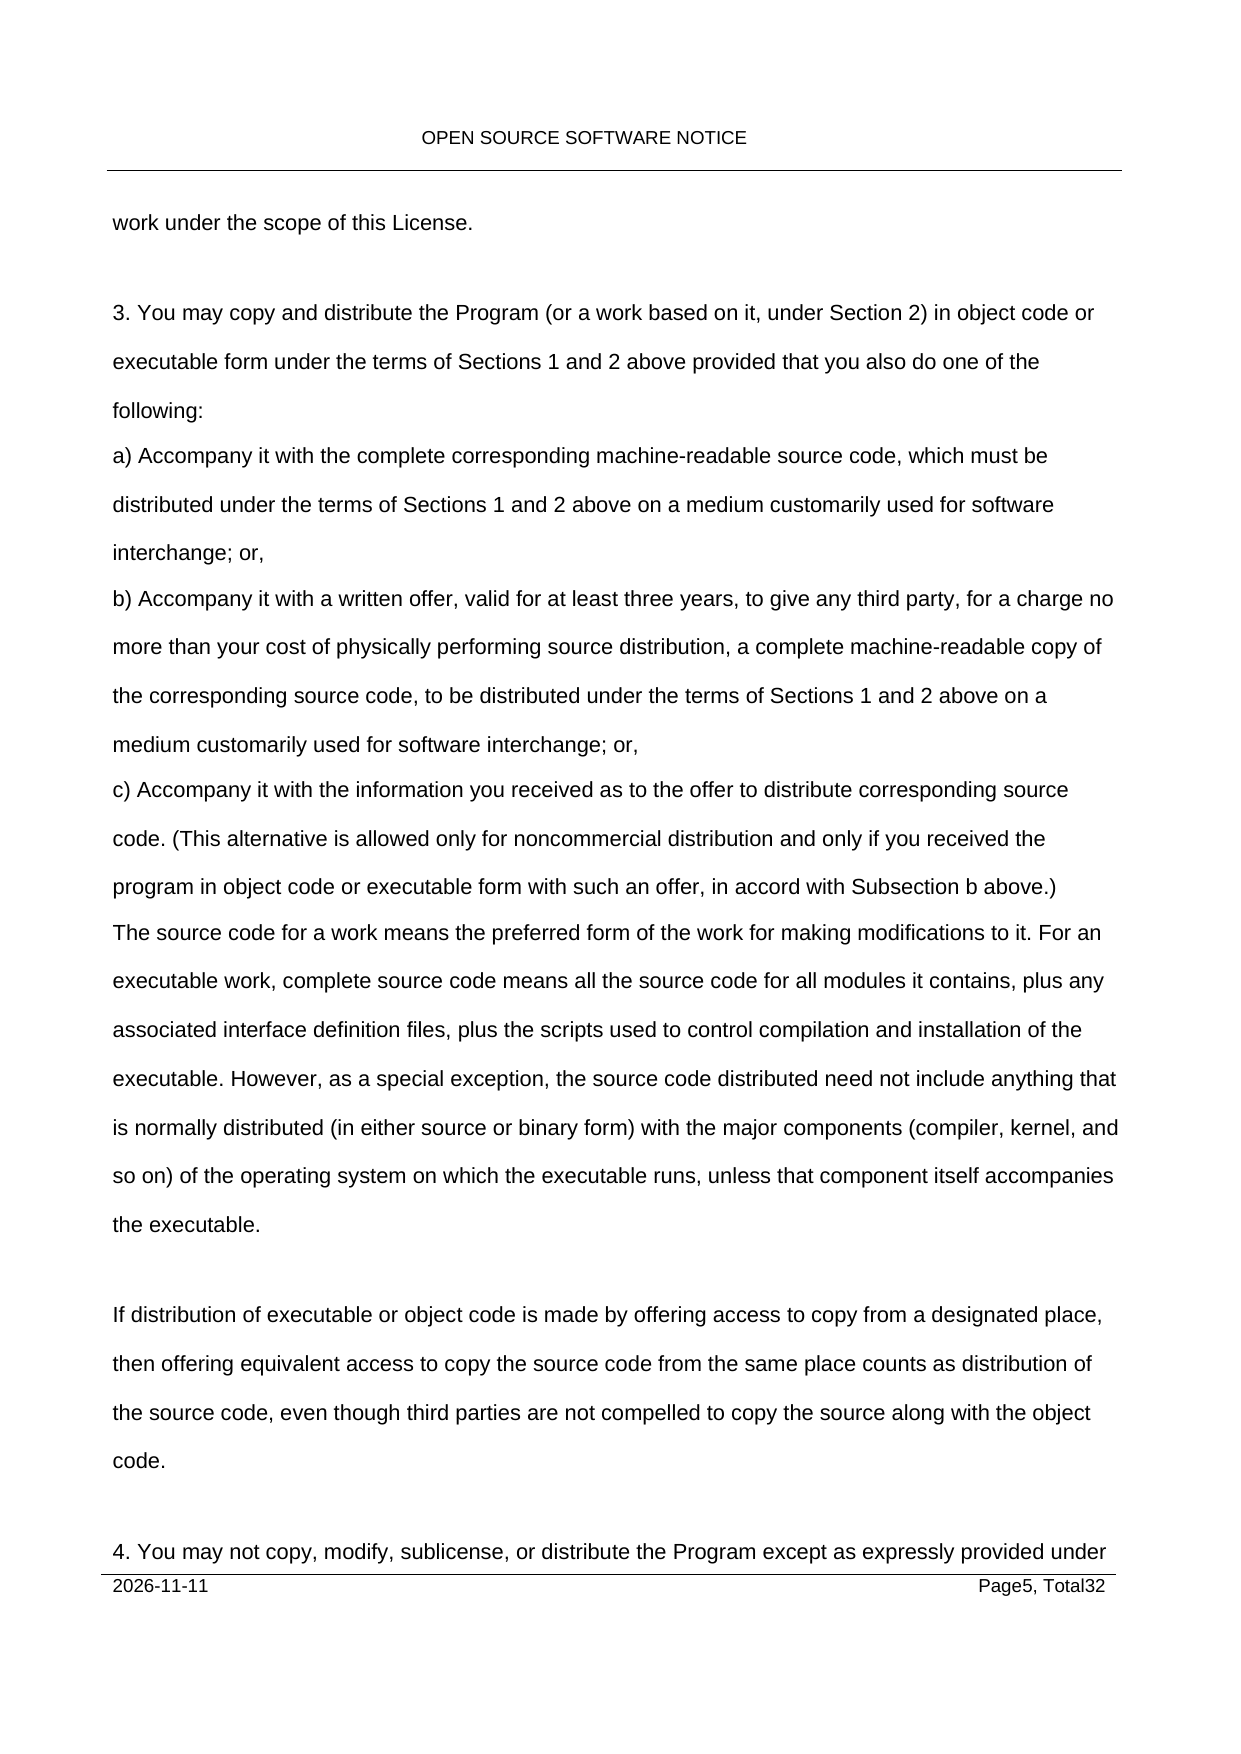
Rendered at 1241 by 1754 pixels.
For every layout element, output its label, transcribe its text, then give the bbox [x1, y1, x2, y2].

text If distribution of executable or object code is made by offering access to copy from a designated place, then offering equivalent access to copy the source code from the same place counts as distribution of the source code, even though third parties are not compelled to copy the source along with the object code. [112, 1298, 1128, 1477]
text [112, 1535, 1128, 1567]
text a) Accompany it with the complete corresponding machine-readable source code, which must be distributed under the terms of Sections 1 and 2 above on a medium customarily used for software interchange; or, [112, 439, 1128, 569]
text b) Accompany it with a written offer, valid for at least three years, to give any third party, for a charge no more than your cost of physically performing source distribution, a complete machine-readable copy of the corresponding source code, to be distributed under the terms of Sections 1 and 2 above on a medium customarily used for software interchange; or, [112, 582, 1128, 761]
text The source code for a work means the preferred form of the work for making modifications to it. For an executable work, complete source code means all the source code for all modules it contains, plus any associated interface definition files, plus the scripts used to control compilation and installation of the executable. However, as a special exception, the source code distributed need not include anything that is normally distributed (in either source or binary form) with the major components (compiler, kernel, and so on) of the operating system on which the executable runs, unless that component itself accompanies the executable. [112, 916, 1128, 1241]
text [112, 206, 1128, 239]
text c) Accompany it with the information you received as to the offer to distribute corresponding source code. (This alternative is allowed only for noncommercial distribution and only if you received the program in object code or executable form with such an offer, in accord with Subsection b above.) [112, 773, 1128, 903]
text 3. You may copy and distribute the Program (or a work based on it, under Section 2) in object code or executable form under the terms of Sections 1 and 2 above provided that you also do one of the following: [112, 297, 1128, 427]
